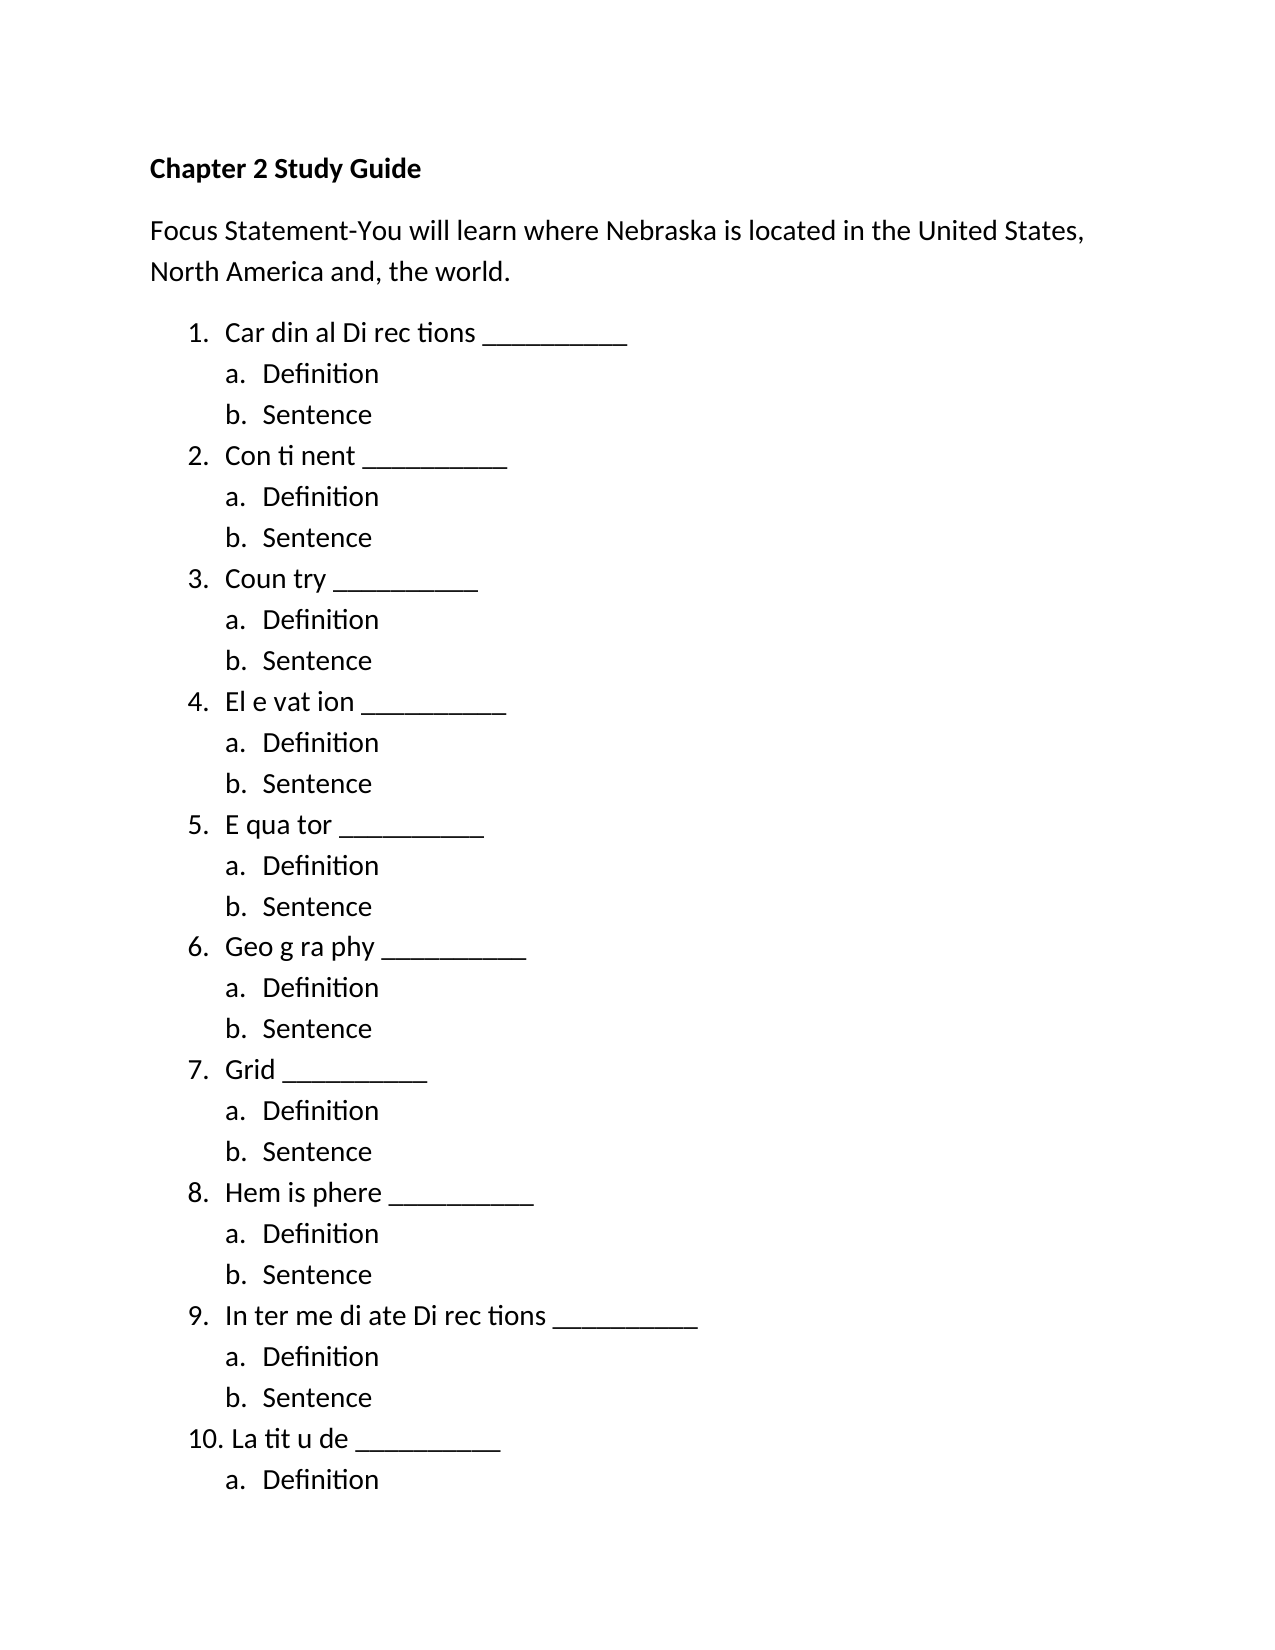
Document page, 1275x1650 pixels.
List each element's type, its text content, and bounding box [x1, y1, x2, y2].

list E qua tor __________ [187, 806, 1125, 841]
list Hem is phere __________ [187, 1174, 1125, 1210]
list Definition [225, 601, 1125, 637]
list Sentence [225, 888, 1125, 923]
list Sentence [225, 642, 1125, 678]
list Car din al Di rec tions __________ [187, 314, 1125, 350]
list Definition [225, 1215, 1125, 1251]
list Sentence [225, 519, 1125, 555]
list Con ti nent __________ [187, 437, 1125, 473]
list Sentence [225, 1010, 1125, 1046]
list Sentence [225, 396, 1125, 432]
list Geo g ra phy __________ [187, 928, 1125, 964]
list Sentence [225, 1379, 1125, 1414]
list Sentence [225, 1256, 1125, 1292]
list Definition [225, 969, 1125, 1005]
list Definition [225, 1338, 1125, 1373]
list Definition [225, 1092, 1125, 1128]
list El e vat ion __________ [187, 683, 1125, 718]
list Definition [225, 355, 1125, 391]
list Coun try __________ [187, 560, 1125, 596]
list La tit u de __________ [187, 1420, 1125, 1455]
list Sentence [225, 1133, 1125, 1169]
list In ter me di ate Di rec tions __________ [187, 1297, 1125, 1333]
list Definition [225, 478, 1125, 514]
text Focus Statement-You will learn where Nebraska is located in the United States, North America and, the world. [150, 212, 1125, 288]
text Chapter 2 Study Guide [150, 150, 1125, 186]
list Definition [225, 724, 1125, 759]
list Sentence [225, 765, 1125, 800]
list Definition [225, 1461, 1125, 1496]
list Definition [225, 847, 1125, 882]
list Grid __________ [187, 1051, 1125, 1087]
